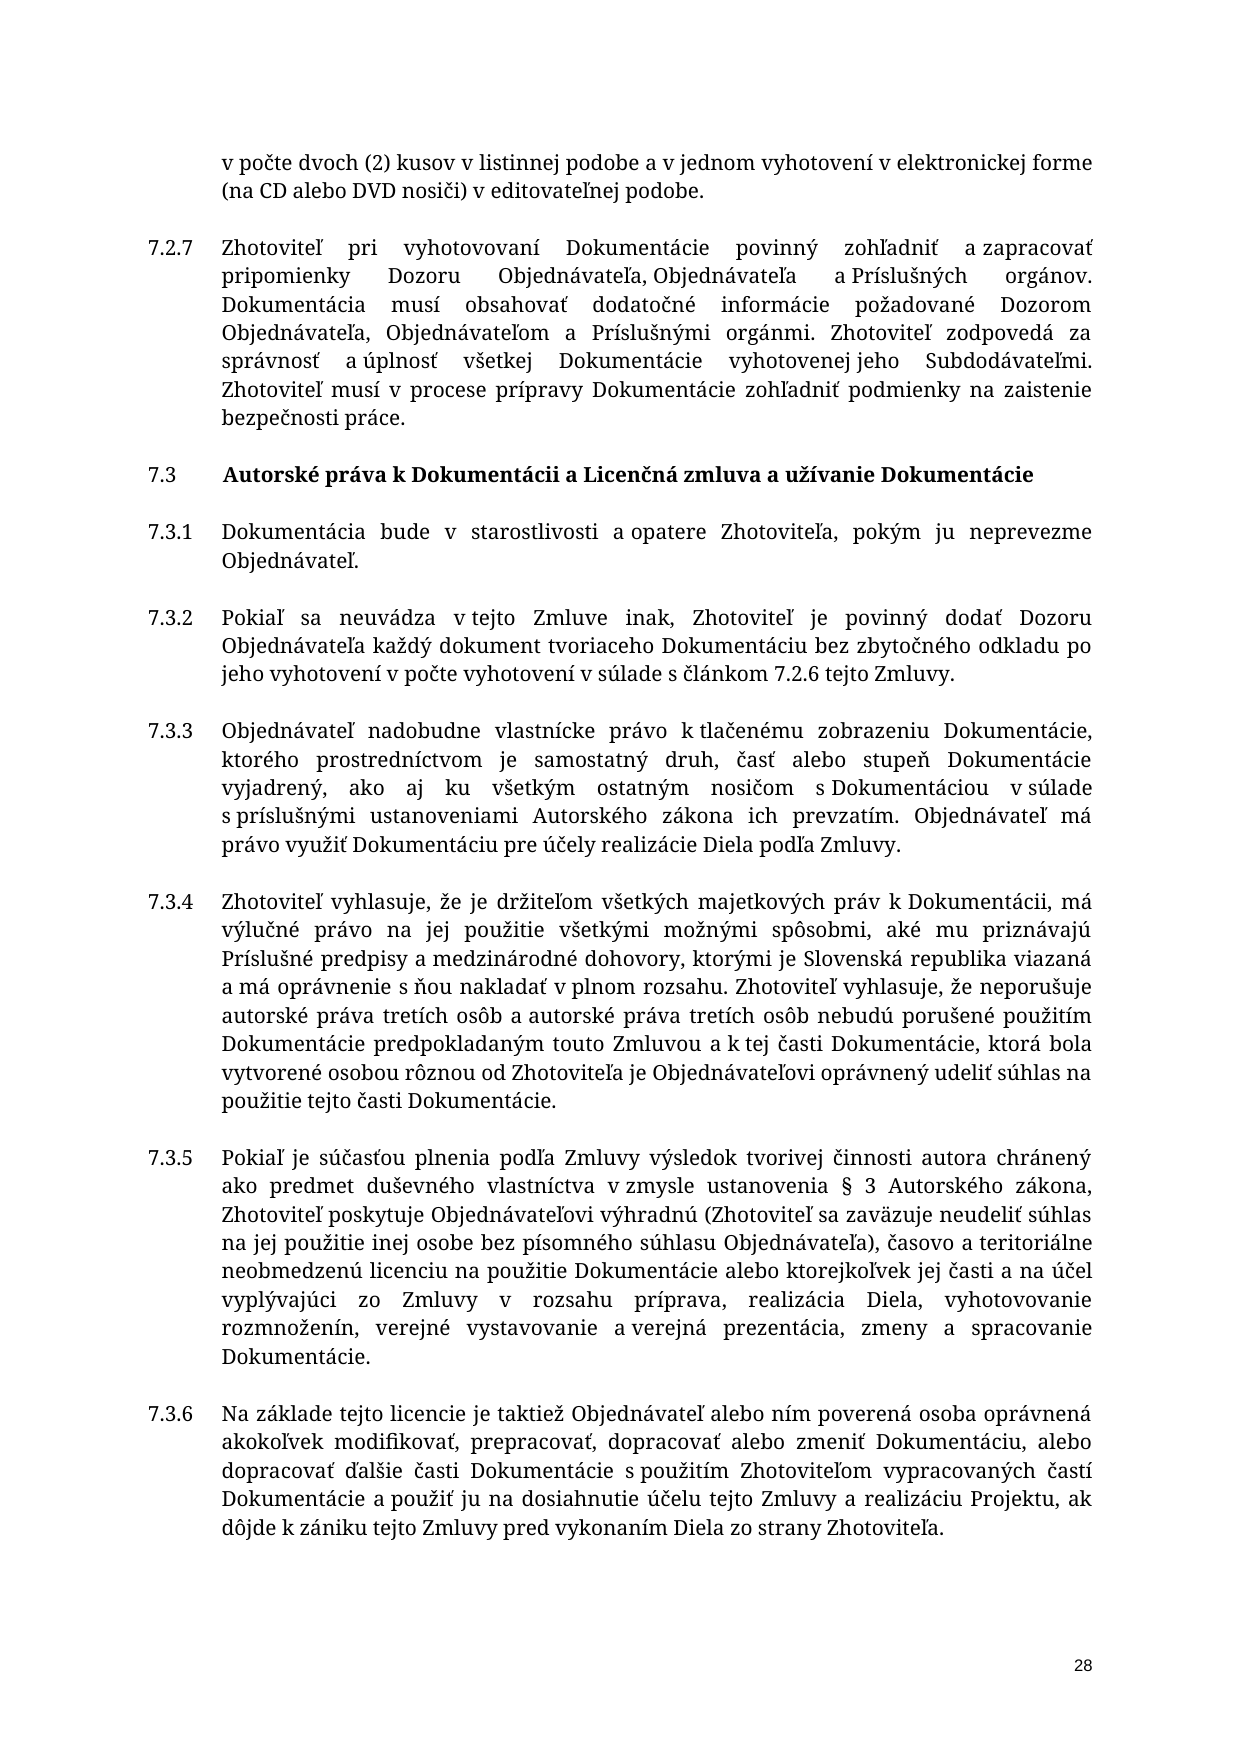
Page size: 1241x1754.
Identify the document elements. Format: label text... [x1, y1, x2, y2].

list Pokiaľ sa neuvádza v tejto Zmluve inak, Zhotoviteľ je povinný dodať Dozoru Objednávateľa každý dokument tvoriaceho Dokumentáciu bez zbytočného odkladu po jeho vyhotovení v počte vyhotovení v súlade s článkom 7.2.6 tejto Zmluvy. [148, 603, 1093, 688]
list Autorské práva k Dokumentácii a Licenčná zmluva a užívanie Dokumentácie [148, 460, 1093, 489]
list Na základe tejto licencie je taktiež Objednávateľ alebo ním poverená osoba oprávnená akokoľvek modifikovať, prepracovať, dopracovať alebo zmeniť Dokumentáciu, alebo dopracovať ďalšie časti Dokumentácie s použitím Zhotoviteľom vypracovaných častí Dokumentácie a použiť ju na dosiahnutie účelu tejto Zmluvy a realizáciu Projektu, ak dôjde k zániku tejto Zmluvy pred vykonaním Diela zo strany Zhotoviteľa. [148, 1399, 1093, 1541]
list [148, 148, 1093, 204]
list Zhotoviteľ vyhlasuje, že je držiteľom všetkých majetkových práv k Dokumentácii, má výlučné právo na jej použitie všetkými možnými spôsobmi, aké mu priznávajú Príslušné predpisy a medzinárodné dohovory, ktorými je Slovenská republika viazaná a má oprávnenie s ňou nakladať v plnom rozsahu. Zhotoviteľ vyhlasuje, že neporušuje autorské práva tretích osôb a autorské práva tretích osôb nebudú porušené použitím Dokumentácie predpokladaným touto Zmluvou a k tej časti Dokumentácie, ktorá bola vytvorené osobou rôznou od Zhotoviteľa je Objednávateľovi oprávnený udeliť súhlas na použitie tejto časti Dokumentácie. [148, 887, 1093, 1114]
list Dokumentácia bude v starostlivosti a opatere Zhotoviteľa, pokým ju neprevezme Objednávateľ. [148, 517, 1093, 574]
list Objednávateľ nadobudne vlastnícke právo k tlačenému zobrazeniu Dokumentácie, ktorého prostredníctvom je samostatný druh, časť alebo stupeň Dokumentácie vyjadrený, ako aj ku všetkým ostatným nosičom s Dokumentáciou v súlade s príslušnými ustanoveniami Autorského zákona ich prevzatím. Objednávateľ má právo využiť Dokumentáciu pre účely realizácie Diela podľa Zmluvy. [148, 716, 1093, 858]
list Zhotoviteľ pri vyhotovovaní Dokumentácie povinný zohľadniť a zapracovať pripomienky Dozoru Objednávateľa, Objednávateľa a Príslušných orgánov. Dokumentácia musí obsahovať dodatočné informácie požadované Dozorom Objednávateľa, Objednávateľom a Príslušnými orgánmi. Zhotoviteľ zodpovedá za správnosť a úplnosť všetkej Dokumentácie vyhotovenej jeho Subdodávateľmi. Zhotoviteľ musí v procese prípravy Dokumentácie zohľadniť podmienky na zaistenie bezpečnosti práce. [148, 233, 1093, 432]
list Pokiaľ je súčasťou plnenia podľa Zmluvy výsledok tvorivej činnosti autora chránený ako predmet duševného vlastníctva v zmysle ustanovenia § 3 Autorského zákona, Zhotoviteľ poskytuje Objednávateľovi výhradnú (Zhotoviteľ sa zaväzuje neudeliť súhlas na jej použitie inej osobe bez písomného súhlasu Objednávateľa), časovo a teritoriálne neobmedzenú licenciu na použitie Dokumentácie alebo ktorejkoľvek jej časti a na účel vyplývajúci zo Zmluvy v rozsahu príprava, realizácia Diela, vyhotovovanie rozmnoženín, verejné vystavovanie a verejná prezentácia, zmeny a spracovanie Dokumentácie. [148, 1143, 1093, 1370]
